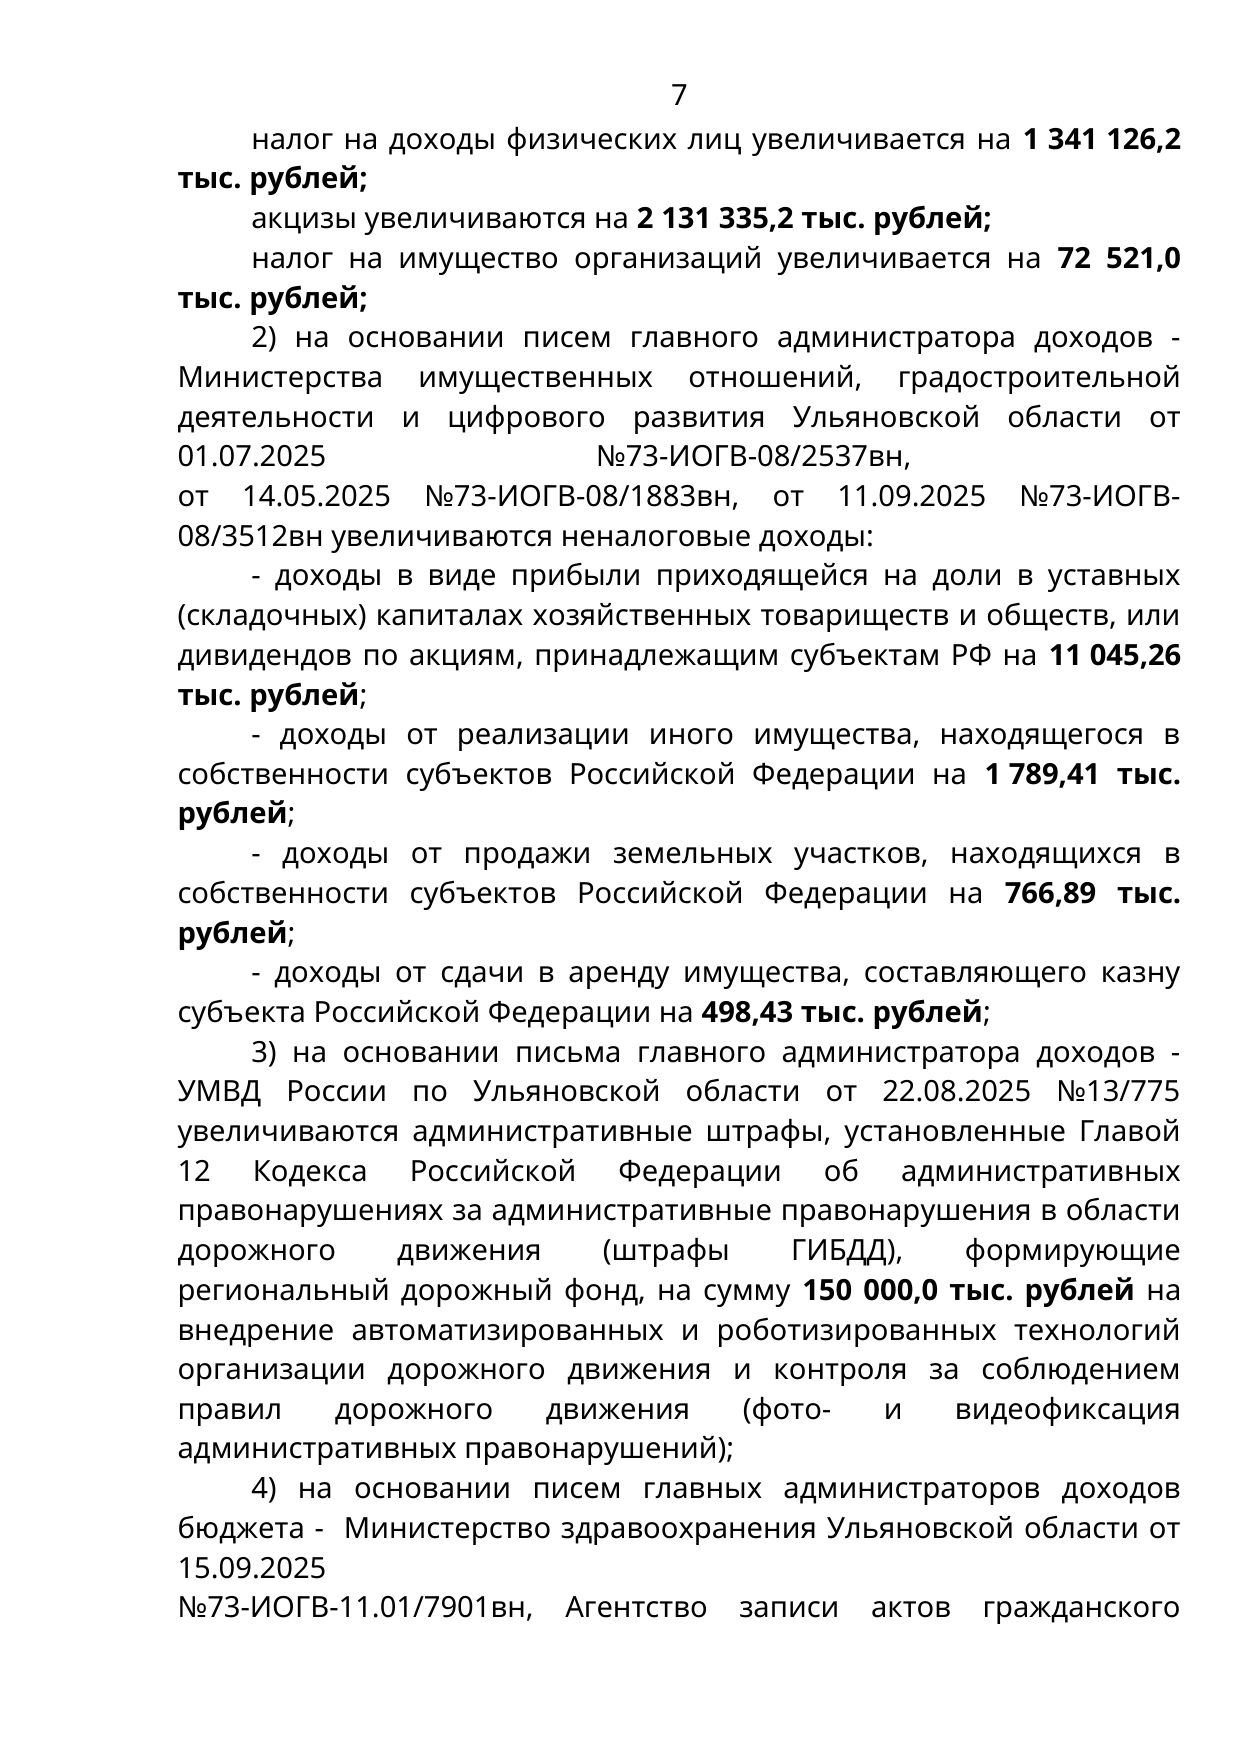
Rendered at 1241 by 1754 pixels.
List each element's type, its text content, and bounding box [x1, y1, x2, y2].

text налог на доходы физических лиц увеличивается на 1,341,126,2 тыс. рублей; [177, 118, 1181, 197]
text 2) на основании писем главного администратора доходов - Министерства имущественных отношений, градостроительной деятельности и цифрового развития Ульяновской области от 01.07.2025 №73-ИОГВ-08/2537вн, от 14.05.2025 №73-ИОГВ-08/1883вн, от 11.09.2025 №73-ИОГВ-08/3512вн увеличиваются неналоговые доходы: [177, 317, 1181, 555]
text - доходы в виде прибыли приходящейся на доли в уставных (складочных) капиталах хозяйственных товариществ и обществ, или дивидендов по акциям, принадлежащим субъектам РФ на 11 045,26 тыс. рублей; [177, 555, 1181, 713]
text налог на имущество организаций увеличивается на 72 521,0 тыс. рублей; [177, 237, 1181, 317]
text акцизы увеличиваются на 2 131 335,2 тыс. рублей; [177, 197, 1181, 237]
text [177, 1467, 1181, 1626]
text - доходы от продажи земельных участков, находящихся в собственности субъектов Российской Федерации на 766,89 тыс. рублей; [177, 832, 1181, 952]
text - доходы от сдачи в аренду имущества, составляющего казну субъекта Российской Федерации на 498,43 тыс. рублей; [177, 952, 1181, 1031]
text 3) на основании письма главного администратора доходов - УМВД России по Ульяновской области от 22.08.2025 №13/775 увеличиваются административные штрафы, установленные Главой 12 Кодекса Российской Федерации об административных правонарушениях за административные правонарушения в области дорожного движения (штрафы ГИБДД), формирующие региональный дорожный фонд, на сумму 150 000,0 тыс. рублей на внедрение автоматизированных и роботизированных технологий организации дорожного движения и контроля за соблюдением правил дорожного движения (фото- и видеофиксация административных правонарушений); [177, 1031, 1181, 1467]
text - доходы от реализации иного имущества, находящегося в собственности субъектов Российской Федерации на 1 789,41 тыс. рублей; [177, 713, 1181, 832]
